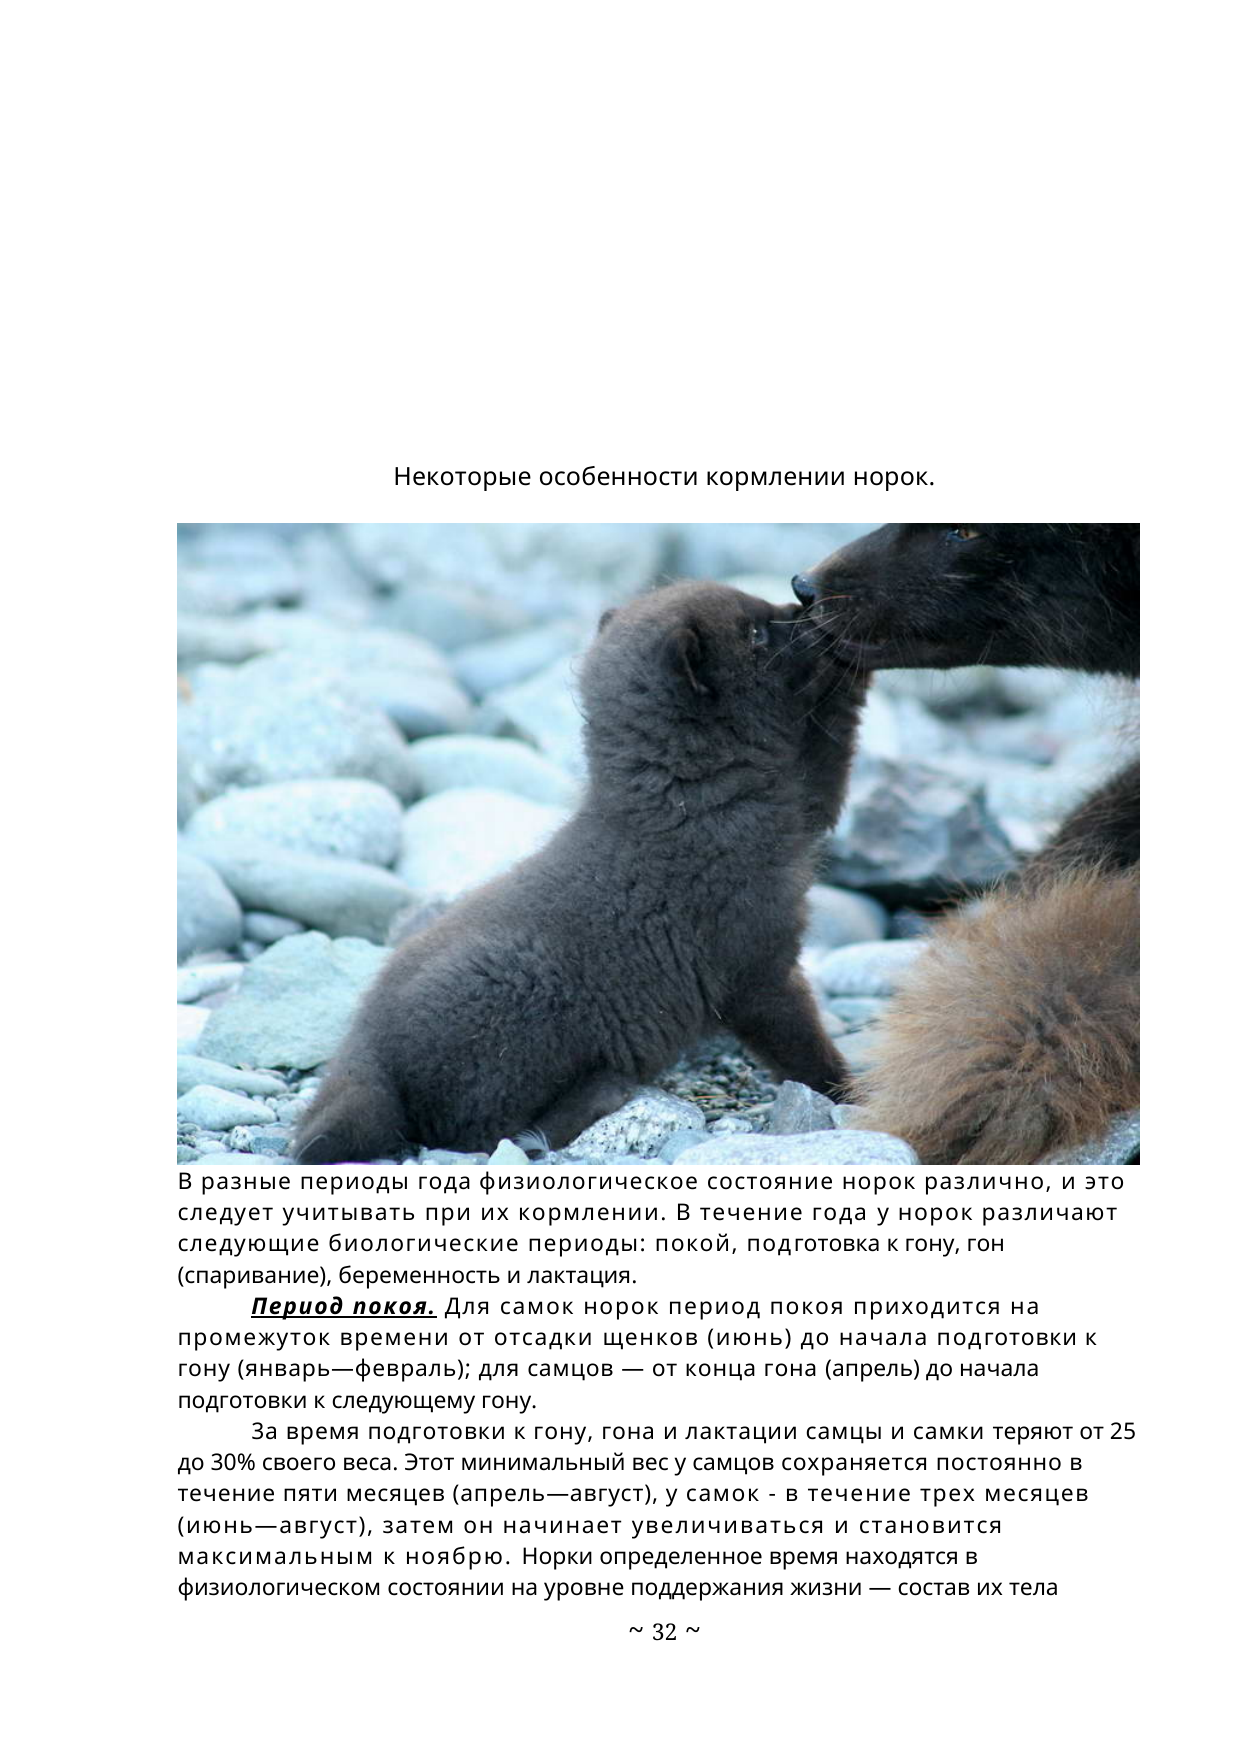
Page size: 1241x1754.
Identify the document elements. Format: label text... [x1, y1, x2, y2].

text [177, 1415, 1152, 1602]
text Период покоя. Для самок норок период покоя приходится на промежуток времени от отсадки щенков (июнь) до начала подготовки к гону (январь—февраль); для самцов — от конца гона (апрель) до начала подготовки к следующему гону. [177, 1290, 1152, 1415]
picture [177, 523, 1140, 1165]
text Некоторые особенности кормлении норок. [177, 459, 1152, 493]
